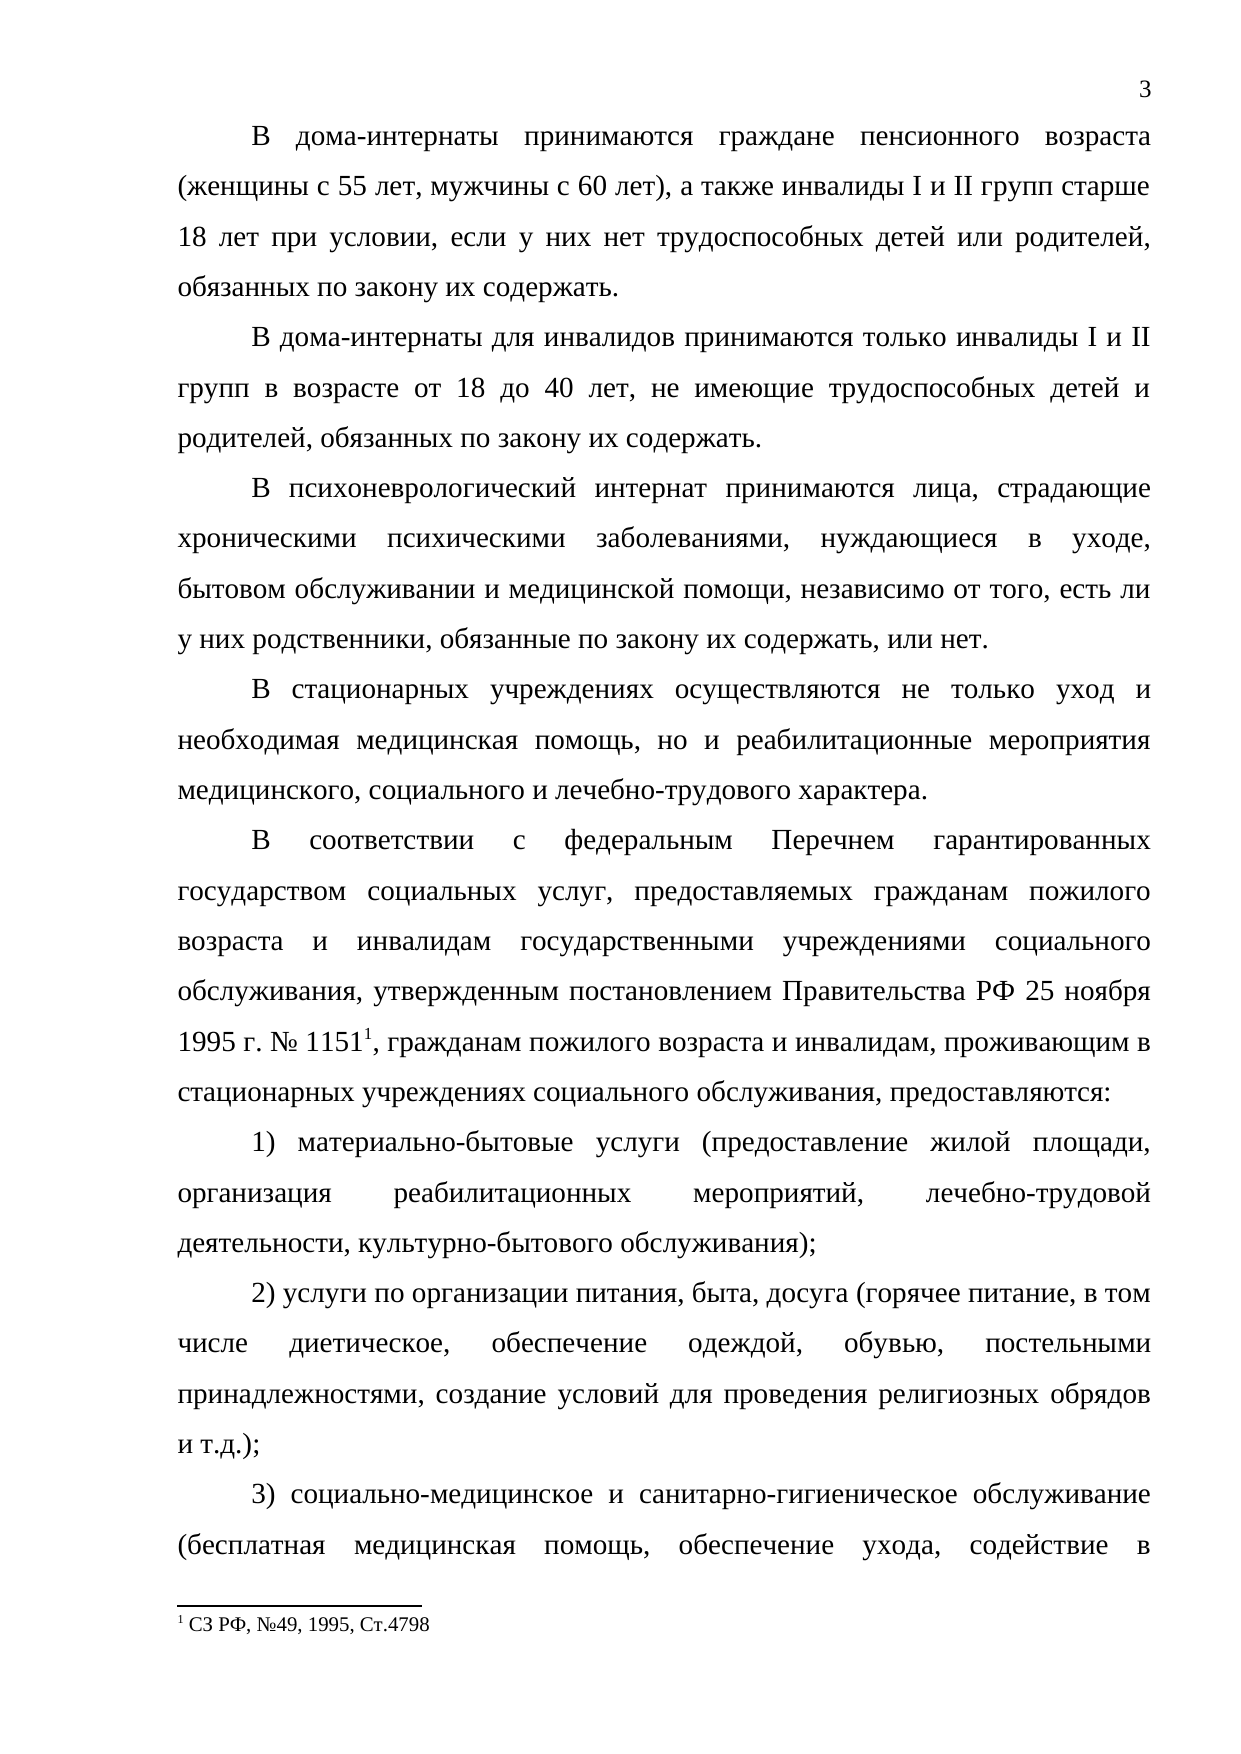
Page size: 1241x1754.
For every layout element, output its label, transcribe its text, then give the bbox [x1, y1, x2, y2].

text 2) услуги по организации питания, быта, досуга (горячее питание, в том числе диетическое, обеспечение одеждой, обувью, постельными принадлежностями, создание условий для проведения религиозных обрядов и т.д.); [177, 1275, 1152, 1460]
text В дома-интернаты для инвалидов принимаются только инвалиды I и II групп в возрасте от 18 до 40 лет, не имеющие трудоспособных детей и родителей, обязанных по закону их содержать. [177, 319, 1152, 453]
text В стационарных учреждениях осуществляются не только уход и необходимая медицинская помощь, но и реабилитационные мероприятия медицинского, социального и лечебно-трудового характера. [177, 672, 1152, 806]
text В дома-интернаты принимаются граждане пенсионного возраста (женщины с 55 лет, мужчины с 60 лет), а также инвалиды I и II групп старше 18 лет при условии, если у них нет трудоспособных детей или родителей, обязанных по закону их содержать. [177, 118, 1152, 303]
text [177, 1477, 1152, 1560]
text В соответствии с федеральным Перечнем гарантированных государством социальных услуг, предоставляемых гражданам пожилого возраста и инвалидам государственными учреждениями социального обслуживания, утвержденным постановлением Правительства РФ 25 ноября 1995 г. № 1151, гражданам пожилого возраста и инвалидам, проживающим в стационарных учреждениях социального обслуживания, предоставляются: [177, 822, 1152, 1108]
text В психоневрологический интернат принимаются лица, страдающие хроническими психическими заболеваниями, нуждающиеся в уходе, бытовом обслуживании и медицинской помощи, независимо от того, есть ли у них родственники, обязанные по закону их содержать, или нет. [177, 470, 1152, 655]
text 1) материально-бытовые услуги (предоставление жилой площади, организация реабилитационных мероприятий, лечебно-трудовой деятельности, культурно-бытового обслуживания); [177, 1124, 1152, 1258]
